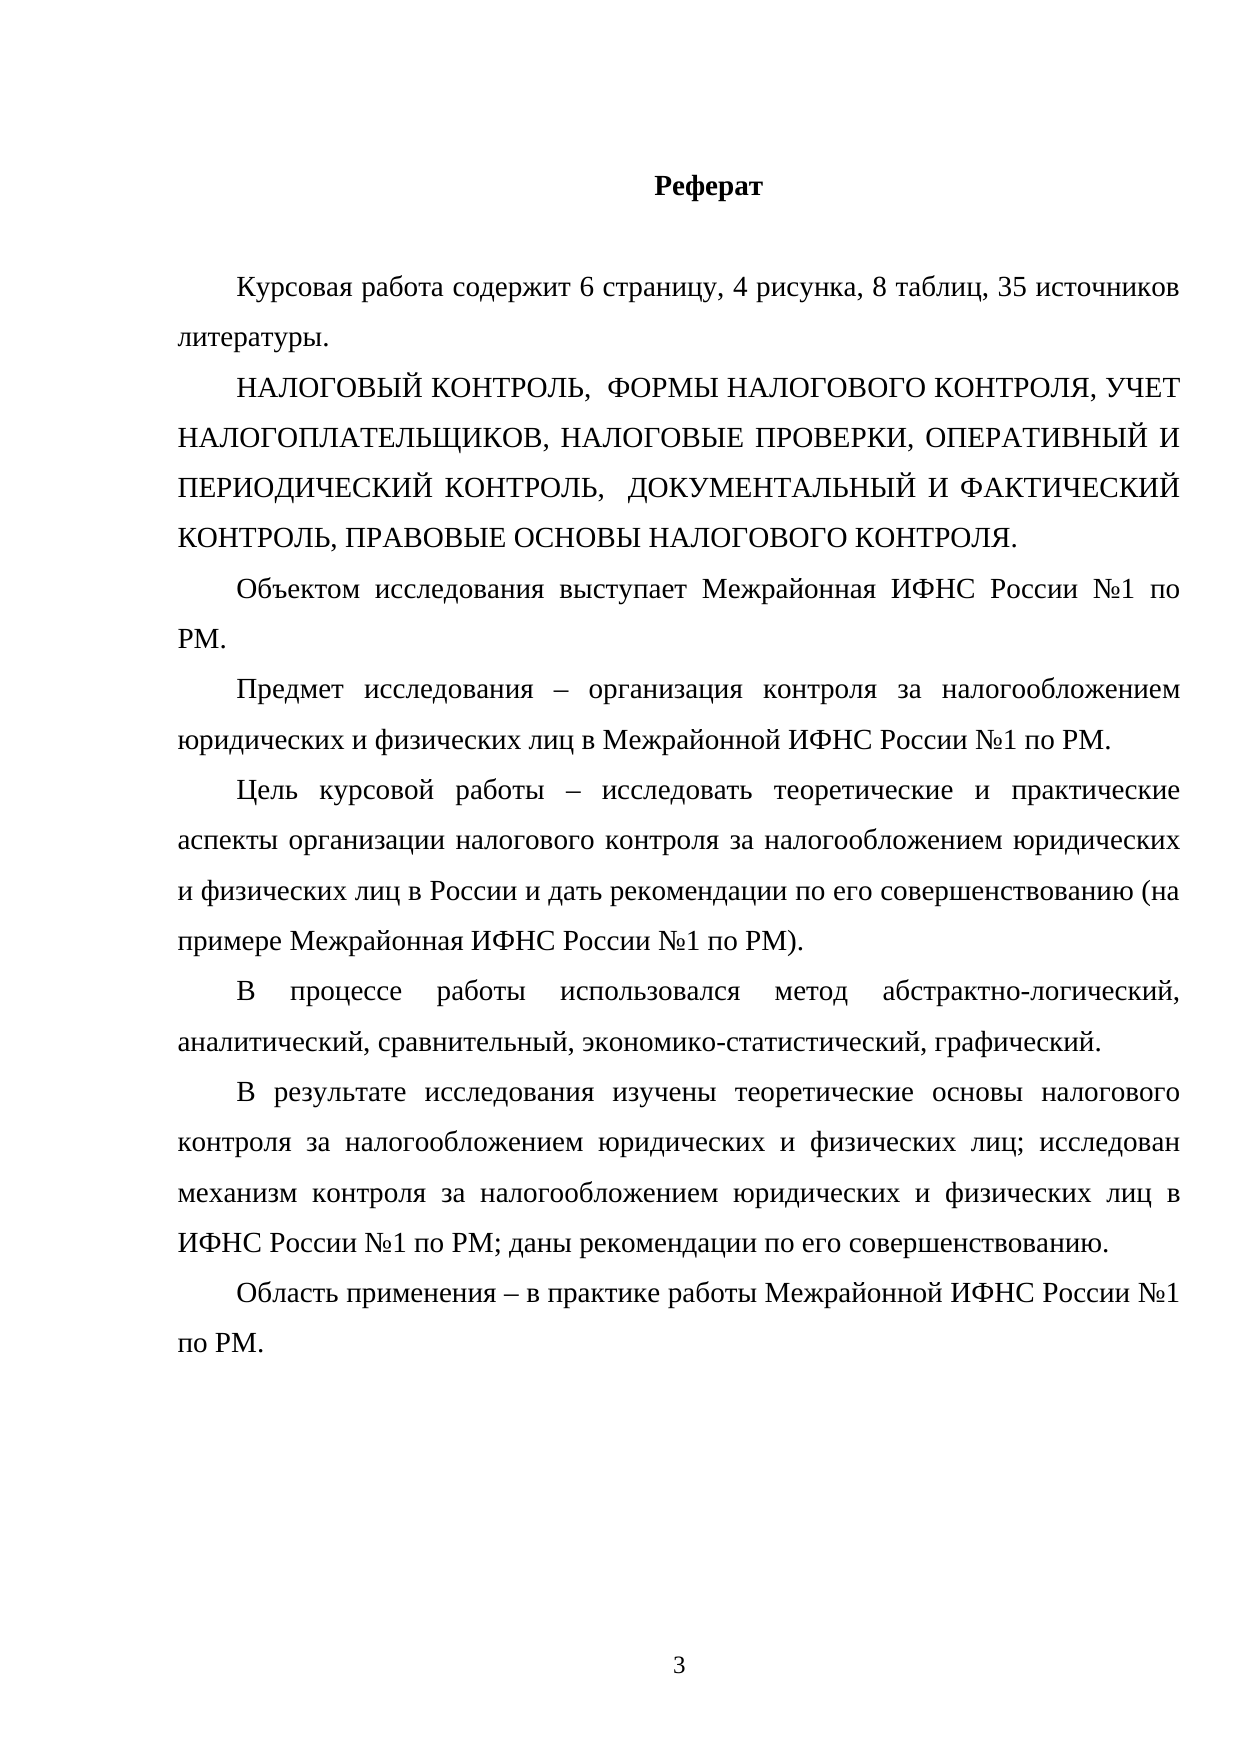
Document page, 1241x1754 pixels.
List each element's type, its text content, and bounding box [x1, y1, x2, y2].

text Курсовая работа содержит 6 страницу, 4 рисунка, 8 таблиц, 35 источников литературы. [177, 269, 1181, 353]
text Реферат [177, 168, 1181, 202]
text Предмет исследования – организация контроля за налогообложением юридических и физических лиц в Межрайонной ИФНС России №1 по РМ. [177, 672, 1181, 755]
text В результате исследования изучены теоретические основы налогового контроля за налогообложением юридических и физических лиц; исследован механизм контроля за налогообложением юридических и физических лиц в ИФНС России №1 по РМ; даны рекомендации по его совершенствованию. [177, 1074, 1181, 1258]
text Объектом исследования выступает Межрайонная ИФНС России №1 по РМ. [177, 571, 1181, 655]
text Налоговый контроль, формы налогового контроля, учет налогоплательщиков, налоговые проверки, оперативный и периодический контроль, документальный и фактический контроль, правовые основы налогового контроля. [177, 370, 1181, 554]
text Область применения – в практике работы Межрайонной ИФНС России №1 по РМ. [177, 1275, 1181, 1359]
text Цель курсовой работы – исследовать теоретические и практические аспекты организации налогового контроля за налогообложением юридических и физических лиц в России и дать рекомендации по его совершенствованию (на примере Межрайонная ИФНС России №1 по РМ). [177, 772, 1181, 957]
text В процессе работы использовался метод абстрактно-логический, аналитический, сравнительный, экономико-статистический, графический. [177, 973, 1181, 1057]
